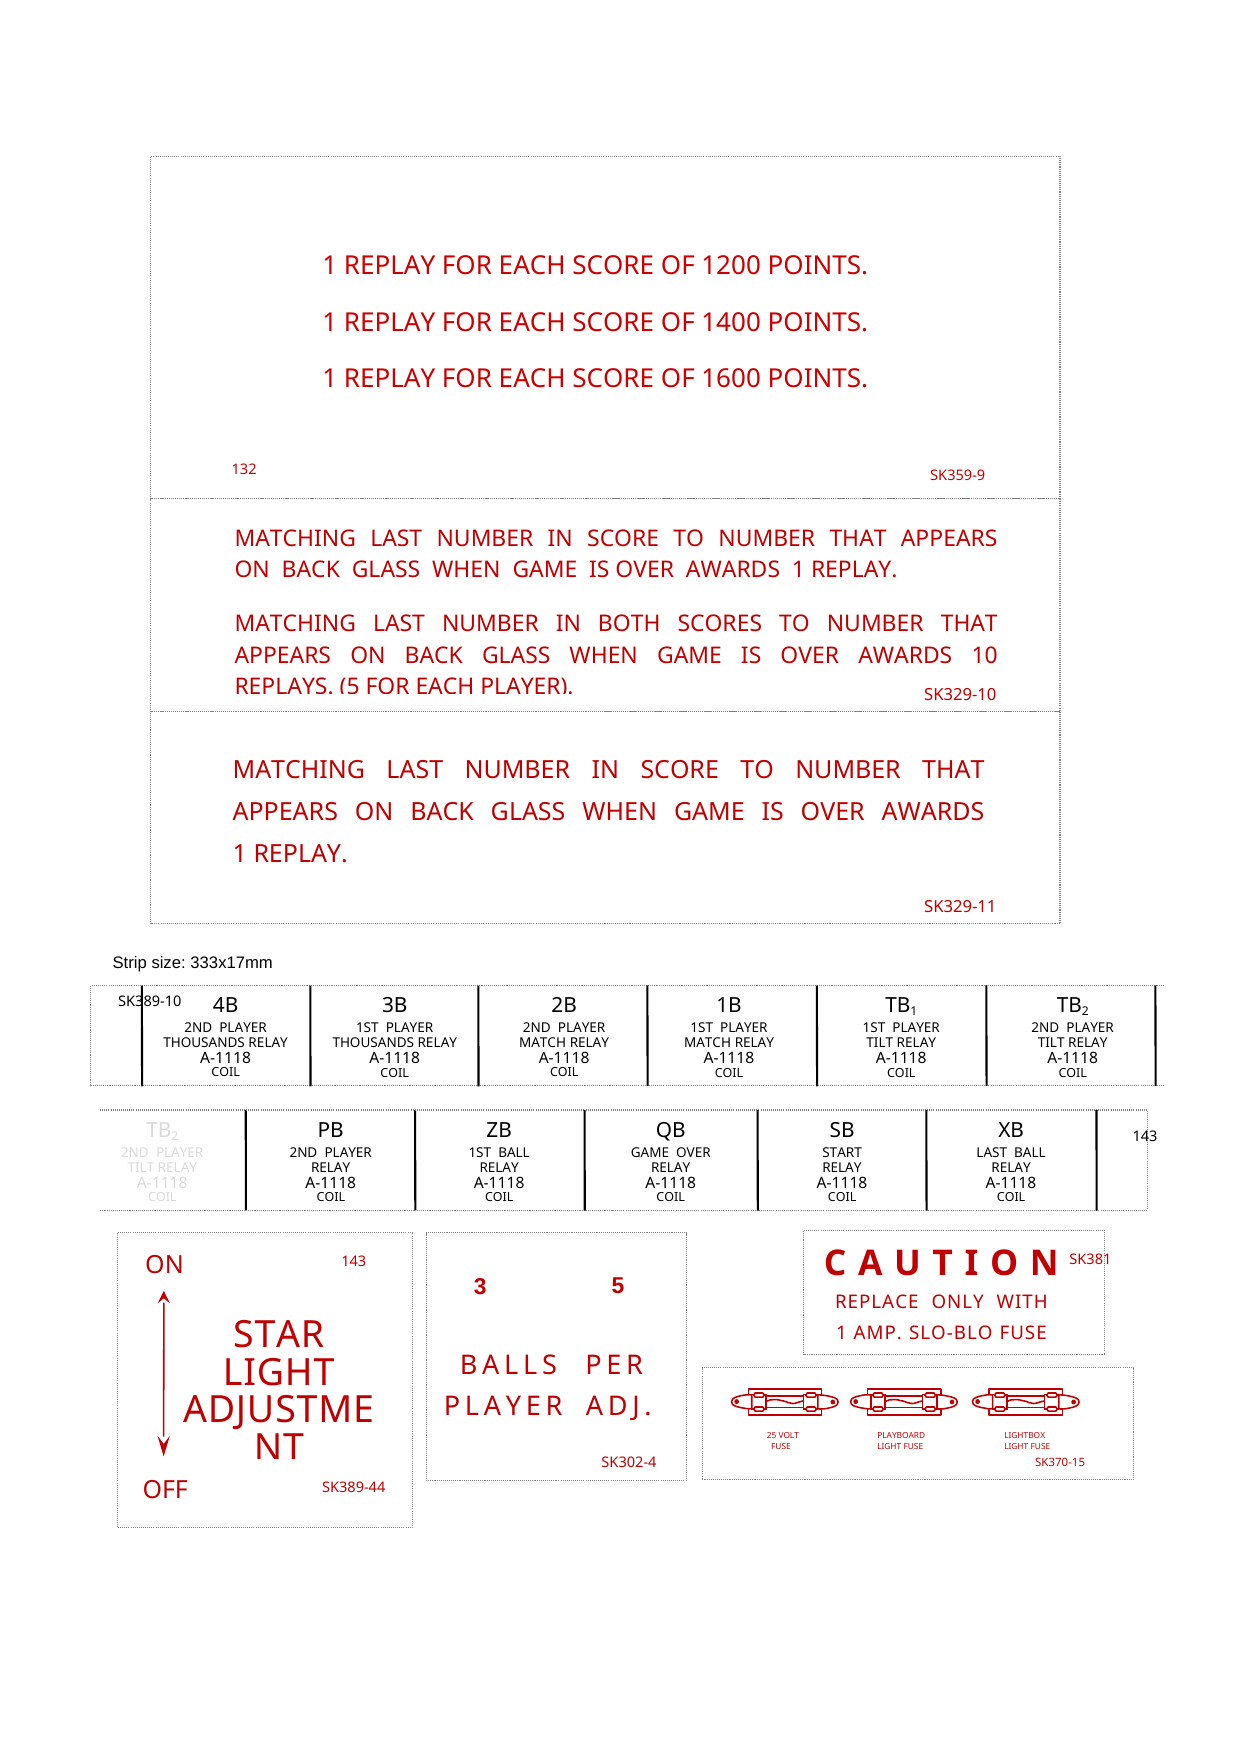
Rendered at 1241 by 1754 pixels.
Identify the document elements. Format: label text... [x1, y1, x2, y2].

text Strip size: 333x17mm [112, 953, 1144, 972]
